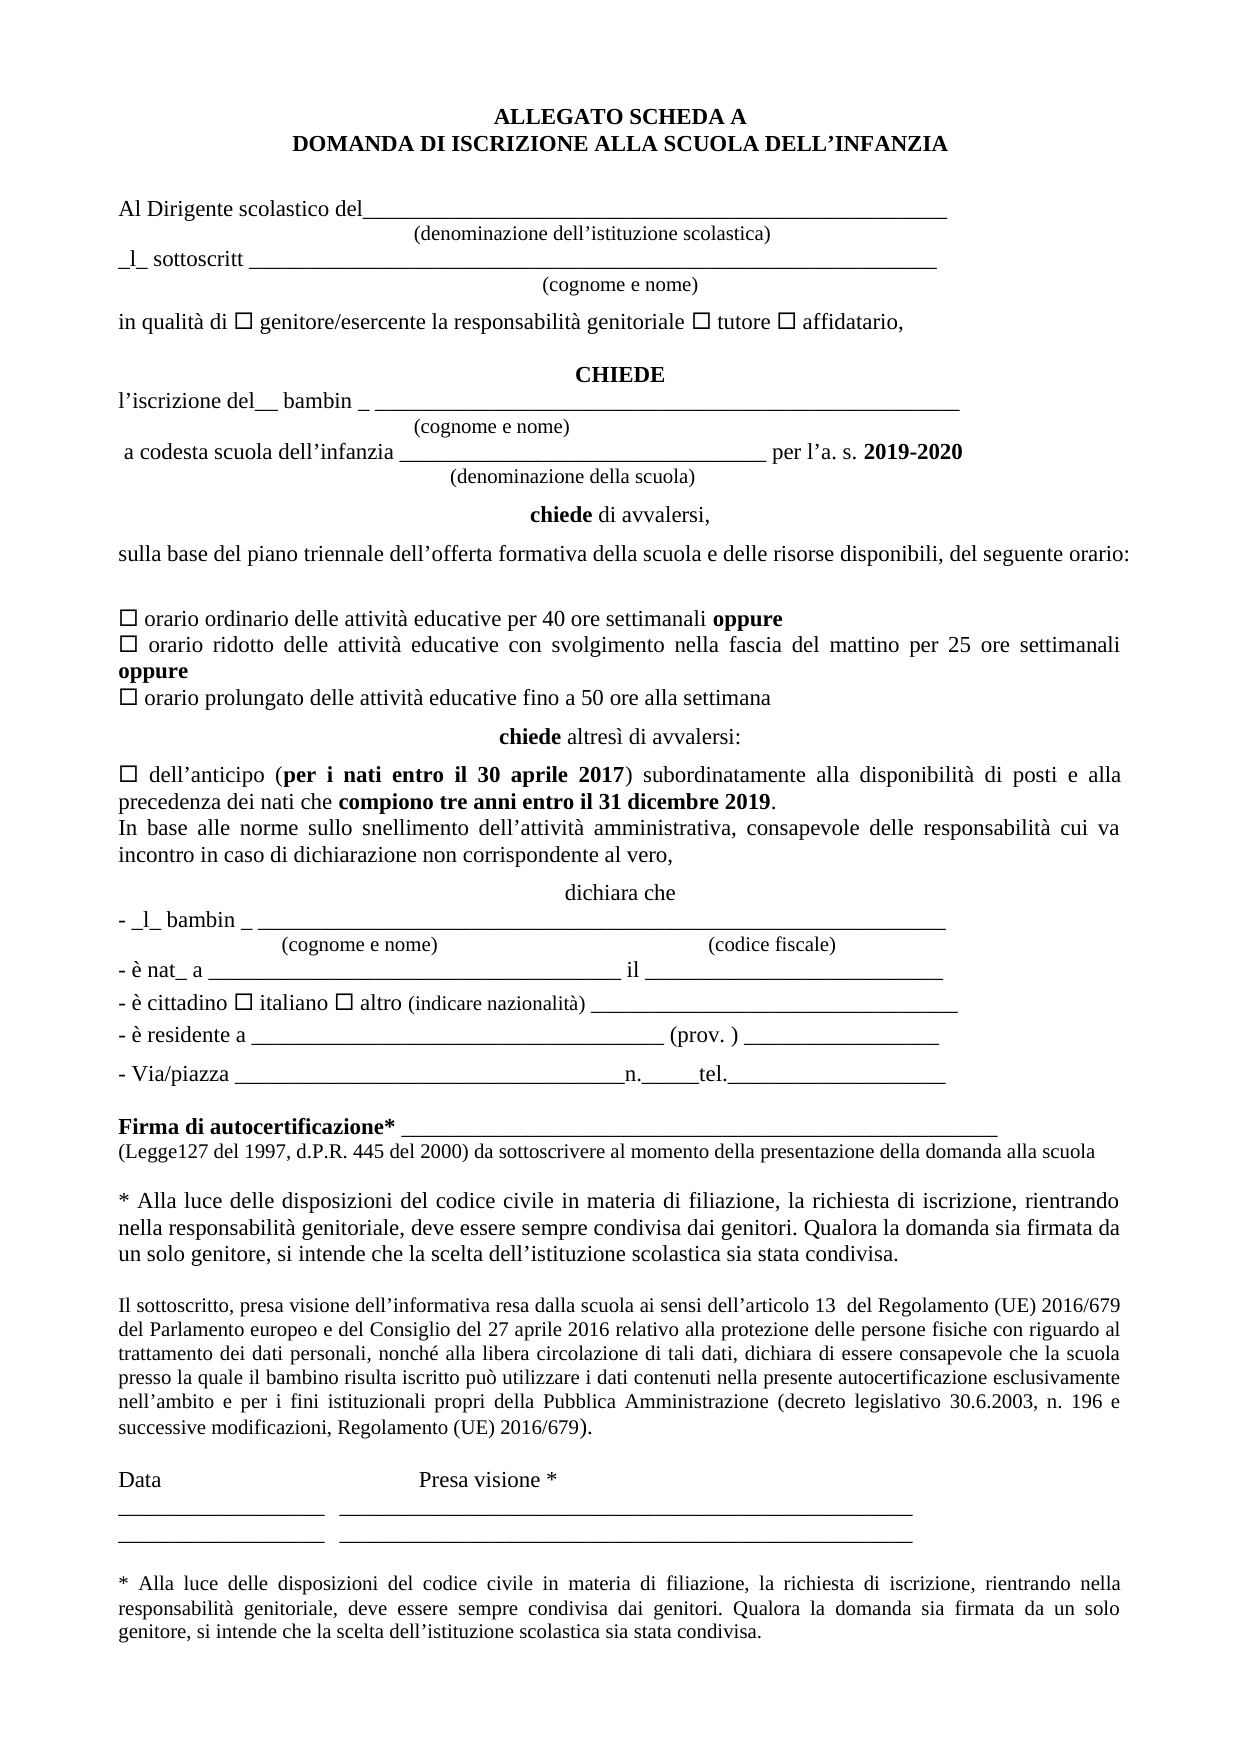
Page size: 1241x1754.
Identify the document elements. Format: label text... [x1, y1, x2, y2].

text - è residente a ____________________________________ (prov. ) _________________ [118, 1021, 1122, 1048]
text In base alle norme sullo snellimento dell’attività amministrativa, consapevole delle responsabilità cui va incontro in caso di dichiarazione non corrispondente al vero, [118, 814, 1122, 867]
text chiede di avvalersi, [118, 501, 1122, 527]
text orario ordinario delle attività educative per 40 ore settimanali oppure [118, 605, 1122, 631]
text Al Dirigente scolastico del___________________________________________________ [118, 195, 1122, 221]
text DOMANDA DI ISCRIZIONE ALLA SCUOLA DELL’INFANZIA [118, 130, 1122, 156]
text __________________ __________________________________________________ [118, 1519, 1122, 1545]
text orario prolungato delle attività educative fino a 50 ore alla settimana [118, 684, 1122, 710]
text Firma di autocertificazione* ____________________________________________________ [118, 1113, 1122, 1139]
text (Legge127 del 1997, d.P.R. 445 del 2000) da sottoscrivere al momento della presentazione della domanda alla scuola [118, 1139, 1122, 1163]
text (cognome e nome) [118, 272, 1122, 296]
text - è nat_ a ____________________________________ il __________________________ [118, 956, 1122, 983]
text - è cittadino italiano altro (indicare nazionalità) ________________________________ [118, 989, 1122, 1015]
text l’iscrizione del__ bambin _ ___________________________________________________ [118, 387, 1122, 414]
text (cognome e nome) [340, 414, 1122, 438]
text sulla base del piano triennale dell’offerta formativa della scuola e delle risorse disponibili, del seguente orario: [118, 539, 1137, 566]
text in qualità di genitore/esercente la responsabilità genitoriale tutore affidatario, [118, 308, 1122, 335]
text (denominazione della scuola) [413, 464, 1122, 488]
text Il sottoscritto, presa visione dell’informativa resa dalla scuola ai sensi dell’articolo 13 del Regolamento (UE) 2016/679 del Parlamento europeo e del Consiglio del 27 aprile 2016 relativo alla protezione delle persone fisiche con riguardo al trattamento dei dati personali, nonché alla libera circolazione di tali dati, dichiara di essere consapevole che la scuola presso la quale il bambino risulta iscritto può utilizzare i dati contenuti nella presente autocertificazione esclusivamente nell’ambito e per i fini istituzionali propri della Pubblica Amministrazione (decreto legislativo 30.6.2003, n. 196 e successive modificazioni, Regolamento (UE) 2016/679). [118, 1293, 1122, 1439]
text CHIEDE [118, 361, 1122, 387]
text - Via/piazza __________________________________n._____tel.___________________ [118, 1060, 1122, 1087]
text a codesta scuola dell’infanzia ________________________________ per l’a. s. 2019-2020 [118, 438, 1122, 464]
text __________________ __________________________________________________ [118, 1492, 1122, 1519]
text (denominazione dell’istituzione scolastica) [340, 221, 1122, 245]
text _l_ sottoscritt ____________________________________________________________ [118, 245, 1122, 272]
text Data Presa visione * [118, 1466, 1122, 1492]
text - _l_ bambin _ ____________________________________________________________ [118, 906, 1122, 932]
text dell’anticipo (per i nati entro il 30 aprile 2017) subordinatamente alla disponibilità di posti e alla precedenza dei nati che compiono tre anni entro il 31 dicembre 2019. [118, 762, 1122, 814]
text orario ridotto delle attività educative con svolgimento nella fascia del mattino per 25 ore settimanali oppure [118, 631, 1122, 684]
text * Alla luce delle disposizioni del codice civile in materia di filiazione, la richiesta di iscrizione, rientrando nella responsabilità genitoriale, deve essere sempre condivisa dai genitori. Qualora la domanda sia firmata da un solo genitore, si intende che la scelta dell’istituzione scolastica sia stata condivisa. [118, 1571, 1122, 1643]
text ALLEGATO SCHEDA A [118, 103, 1122, 130]
text dichiara che [118, 879, 1122, 906]
text (cognome e nome) (codice fiscale) [192, 932, 1122, 956]
text * Alla luce delle disposizioni del codice civile in materia di filiazione, la richiesta di iscrizione, rientrando nella responsabilità genitoriale, deve essere sempre condivisa dai genitori. Qualora la domanda sia firmata da un solo genitore, si intende che la scelta dell’istituzione scolastica sia stata condivisa. [118, 1187, 1122, 1267]
text chiede altresì di avvalersi: [118, 723, 1122, 749]
